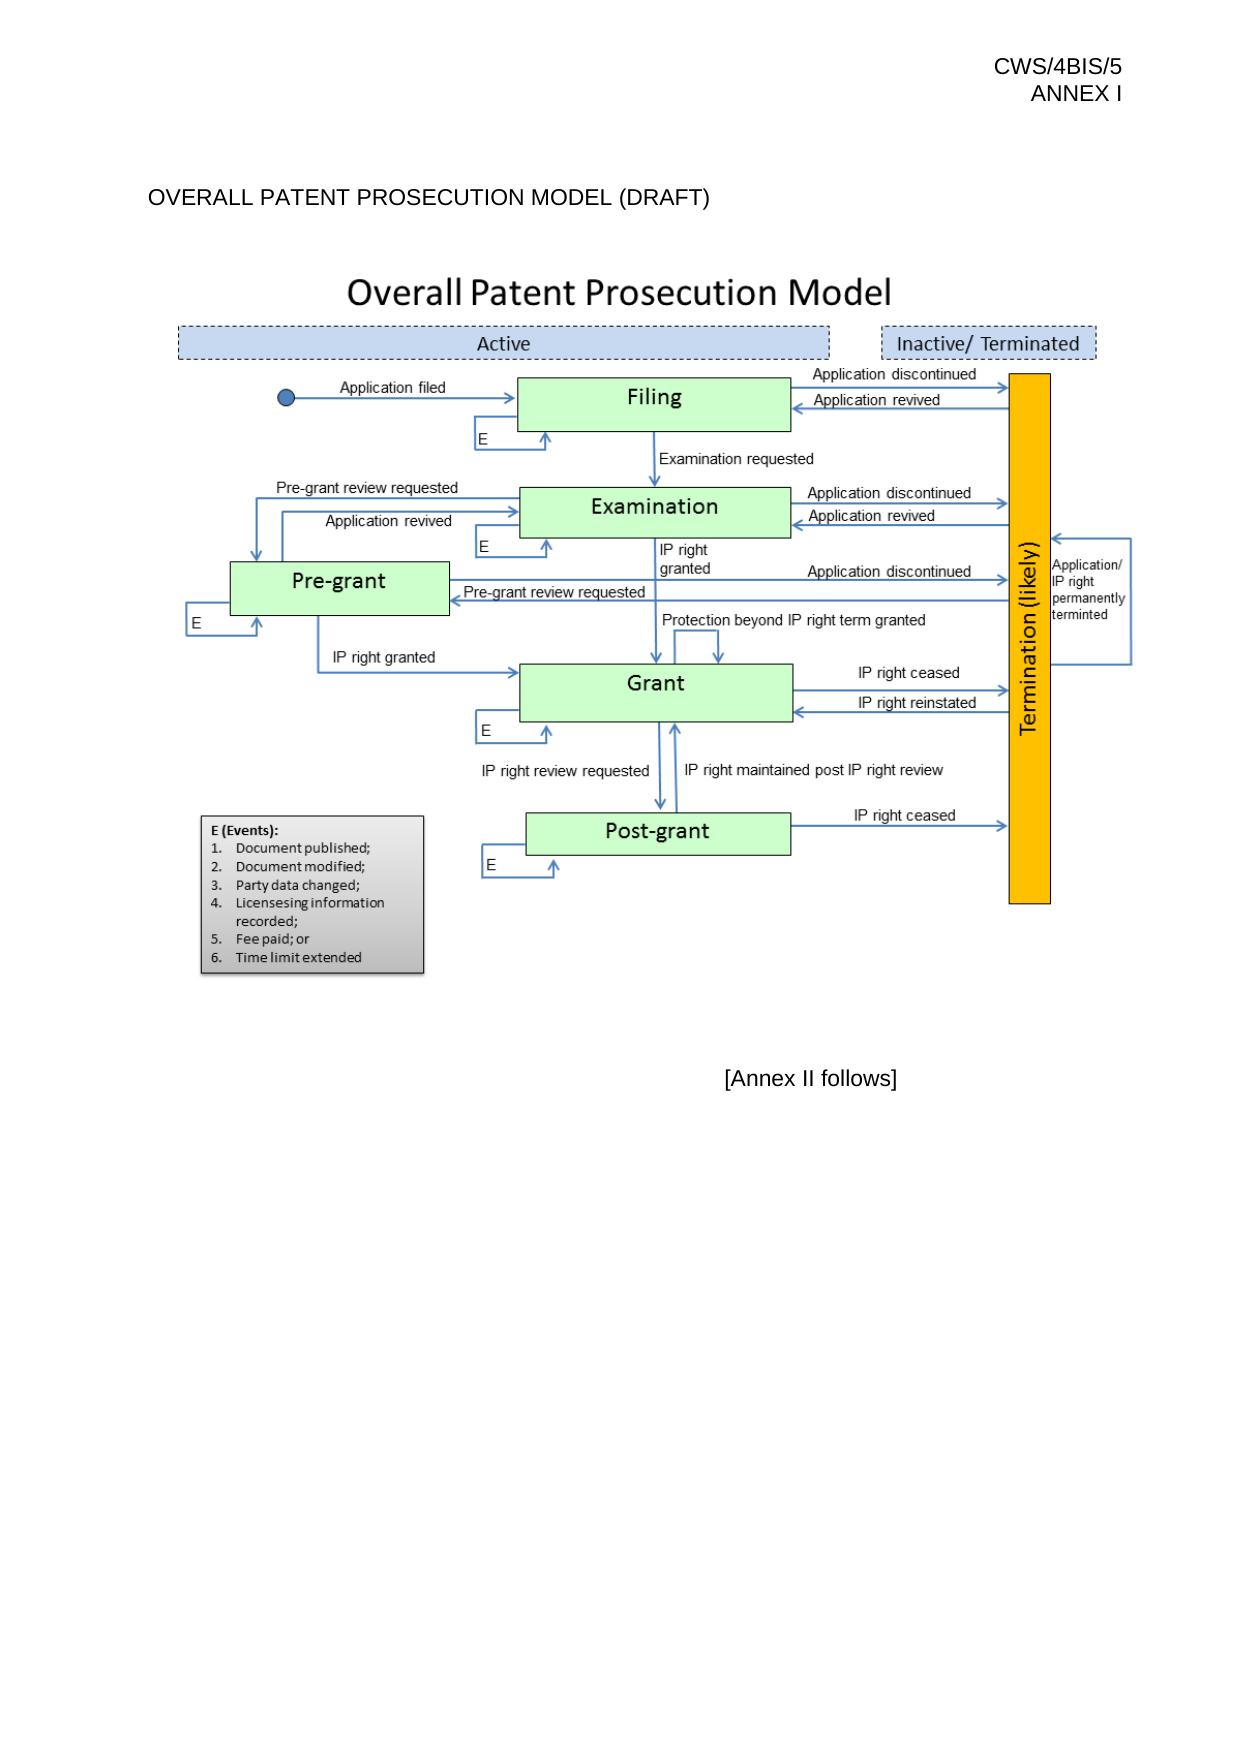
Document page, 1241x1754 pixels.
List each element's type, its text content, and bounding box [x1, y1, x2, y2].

subtitle OVERALL PATENT PROSECUTION MODEL (DRAFT) [148, 183, 1122, 210]
picture [147, 242, 1139, 986]
text [Annex II follows] [724, 1065, 1122, 1091]
